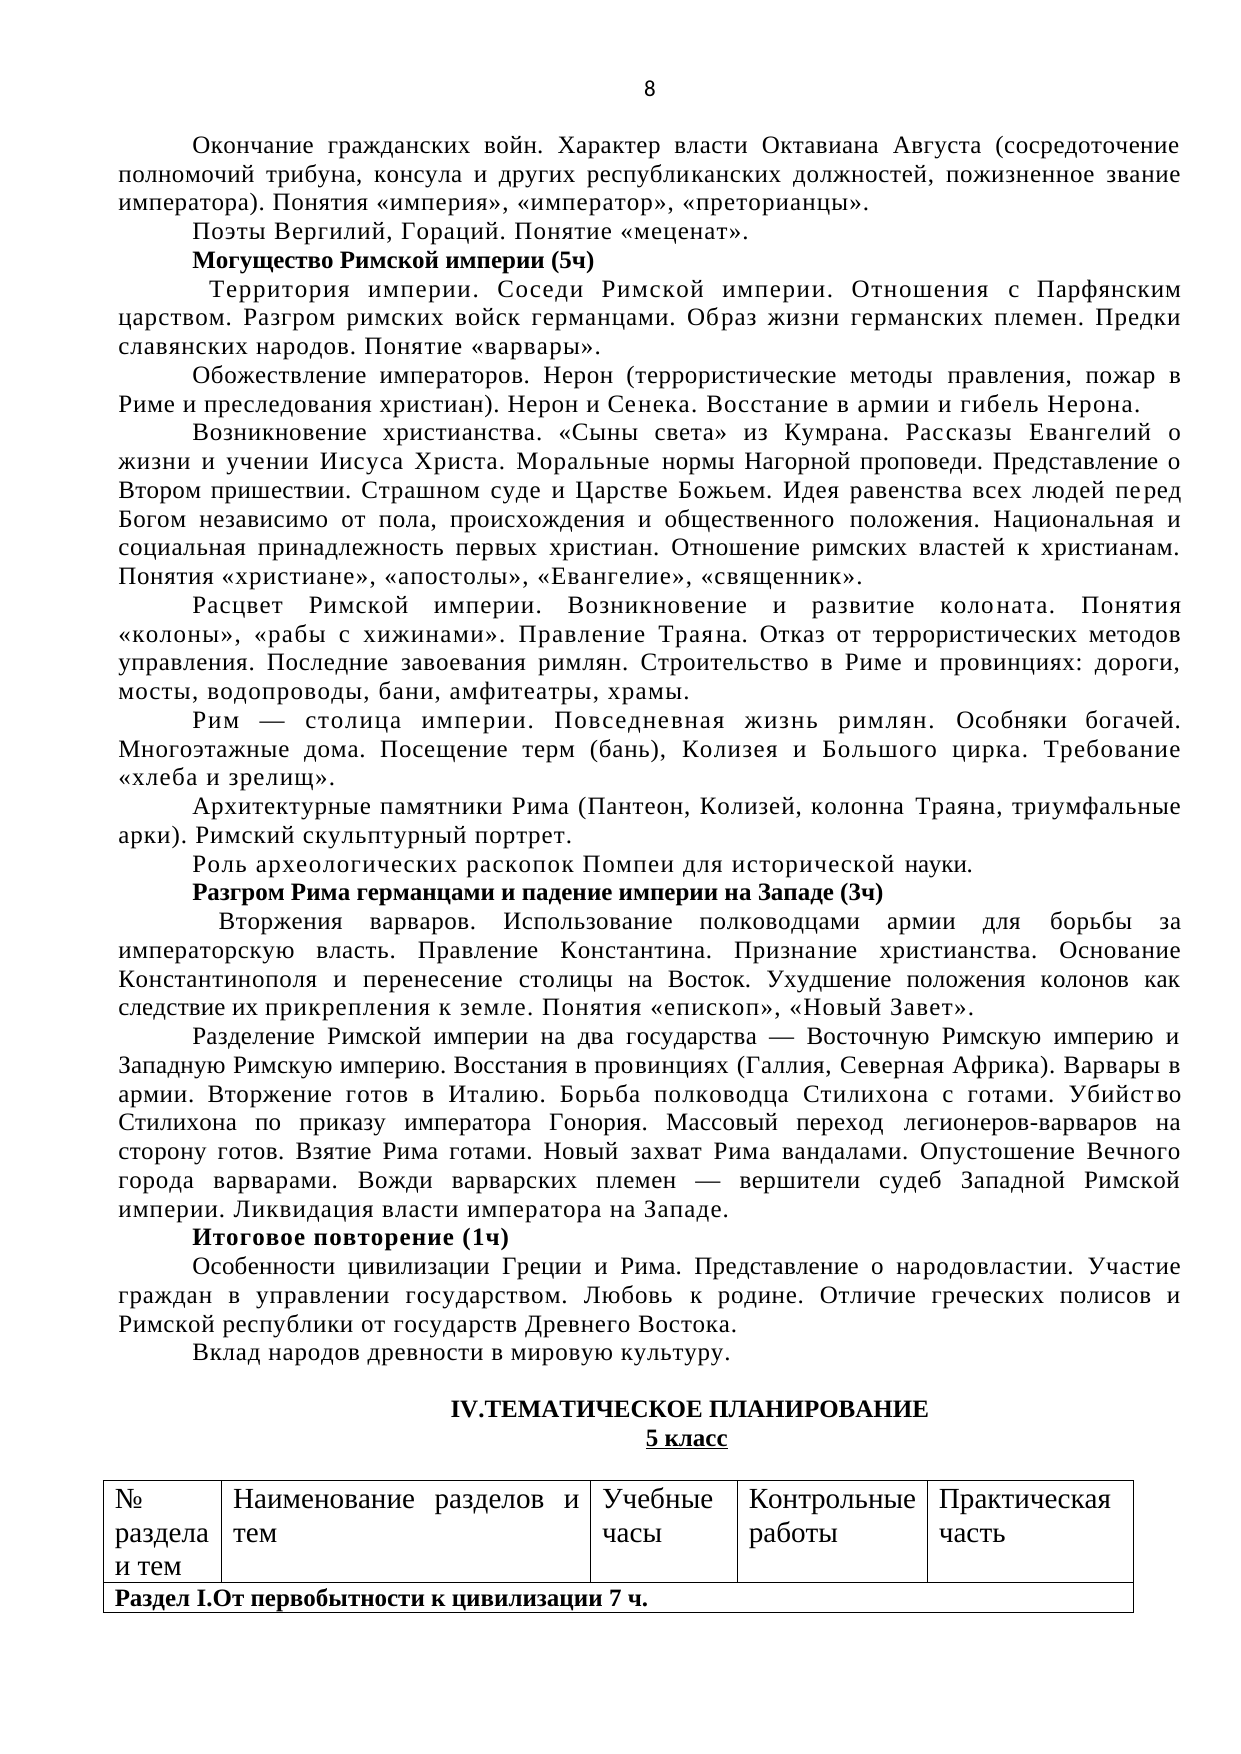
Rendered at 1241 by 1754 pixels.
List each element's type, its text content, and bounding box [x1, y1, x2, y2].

text Роль археологических раскопок Помпеи для исторической науки. [118, 849, 1181, 877]
table_header Учебные часы [591, 1481, 737, 1582]
text Возникновение христианства. «Сыны света» из Кумрана. Рассказы Евангелий о жизни и учении Иисуса Христа. Моральные нормы Нагорной проповеди. Представление о Втором пришествии. Страшном суде и Царстве Божьем. Идея равенства всех людей перед Богом независимо от пола, происхождения и общественного положения. Национальная и социальная принадлежность первых христиан. Отношение римских властей к христианам. Понятия «христиане», «апостолы», «Евангелие», «священник». [118, 417, 1181, 590]
text Вклад народов древности в мировую культуру. [118, 1337, 1181, 1366]
text Архитектурные памятники Рима (Пантеон, Колизей, колонна Траяна, триумфальные арки). Римский скульптурный портрет. [118, 791, 1181, 849]
table_header Контрольные работы [738, 1481, 927, 1582]
table_header Наименование разделов и тем [222, 1481, 590, 1582]
text IV.ТЕМАТИЧЕСКОЕ ПЛАНИРОВАНИЕ [118, 1394, 1181, 1423]
text Рим — столица империи. Повседневная жизнь римлян. Особняки богачей. Многоэтажные дома. Посещение терм (бань), Колизея и Большого цирка. Требование «хлеба и зрелищ». [118, 705, 1181, 791]
text Разделение Римской империи на два государства — Восточную Римскую империю и Западную Римскую империю. Восстания в провинциях (Галлия, Северная Африка). Варвары в армии. Вторжение готов в Италию. Борьба полководца Стилихона с готами. Убийство Стилихона по приказу императора Гонория. Массовый переход легионеров-варваров на сторону готов. Взятие Рима готами. Новый захват Рима вандалами. Опустошение Вечного города варварами. Вожди варварских племен — вершители судеб Западной Римской империи. Ликвидация власти императора на Западе. [118, 1021, 1181, 1222]
text Особенности цивилизации Греции и Рима. Представление о народовластии. Участие граждан в управлении государством. Любовь к родине. Отличие греческих полисов и Римской республики от государств Древнего Востока. [118, 1251, 1181, 1337]
table_header Практическая часть [928, 1481, 1133, 1582]
text Поэты Вергилий, Гораций. Понятие «меценат». [118, 216, 1181, 245]
text Вторжения варваров. Использование полководцами армии для борьбы за императорскую власть. Правление Константина. Признание христианства. Основание Константинополя и перенесение столицы на Восток. Ухудшение положения колонов как следствие их прикрепления к земле. Понятия «епископ», «Новый Завет». [118, 906, 1181, 1021]
text Окончание гражданских войн. Характер власти Октавиана Августа (сосредоточение полномочий трибуна, консула и других республиканских должностей, пожизненное звание императора). Понятия «империя», «император», «преторианцы». [118, 130, 1181, 216]
text Итоговое повторение (1ч) [118, 1222, 1181, 1251]
text Обожествление императоров. Нерон (террористические методы правления, пожар в Риме и преследования христиан). Нерон и Сенека. Восстание в армии и гибель Нерона. [118, 360, 1181, 417]
text Территория империи. Соседи Римской империи. Отношения с Парфянским царством. Разгром римских войск германцами. Образ жизни германских племен. Предки славянских народов. Понятие «варвары». [118, 274, 1181, 360]
text Разгром Рима германцами и падение империи на Западе (3ч) [118, 877, 1181, 906]
text Расцвет Римской империи. Возникновение и развитие колоната. Понятия «колоны», «рабы с хижинами». Правление Траяна. Отказ от террористических методов управления. Последние завоевания римлян. Строительство в Риме и провинциях: дороги, мосты, водопроводы, бани, амфитеатры, храмы. [118, 590, 1181, 705]
table_cell Раздел I.От первобытности к цивилизации 7 ч. [104, 1583, 1133, 1612]
text Могущество Римской империи (5ч) [118, 245, 1181, 274]
text 5 класс [118, 1423, 1181, 1452]
table_header № раздела и тем [104, 1481, 221, 1582]
